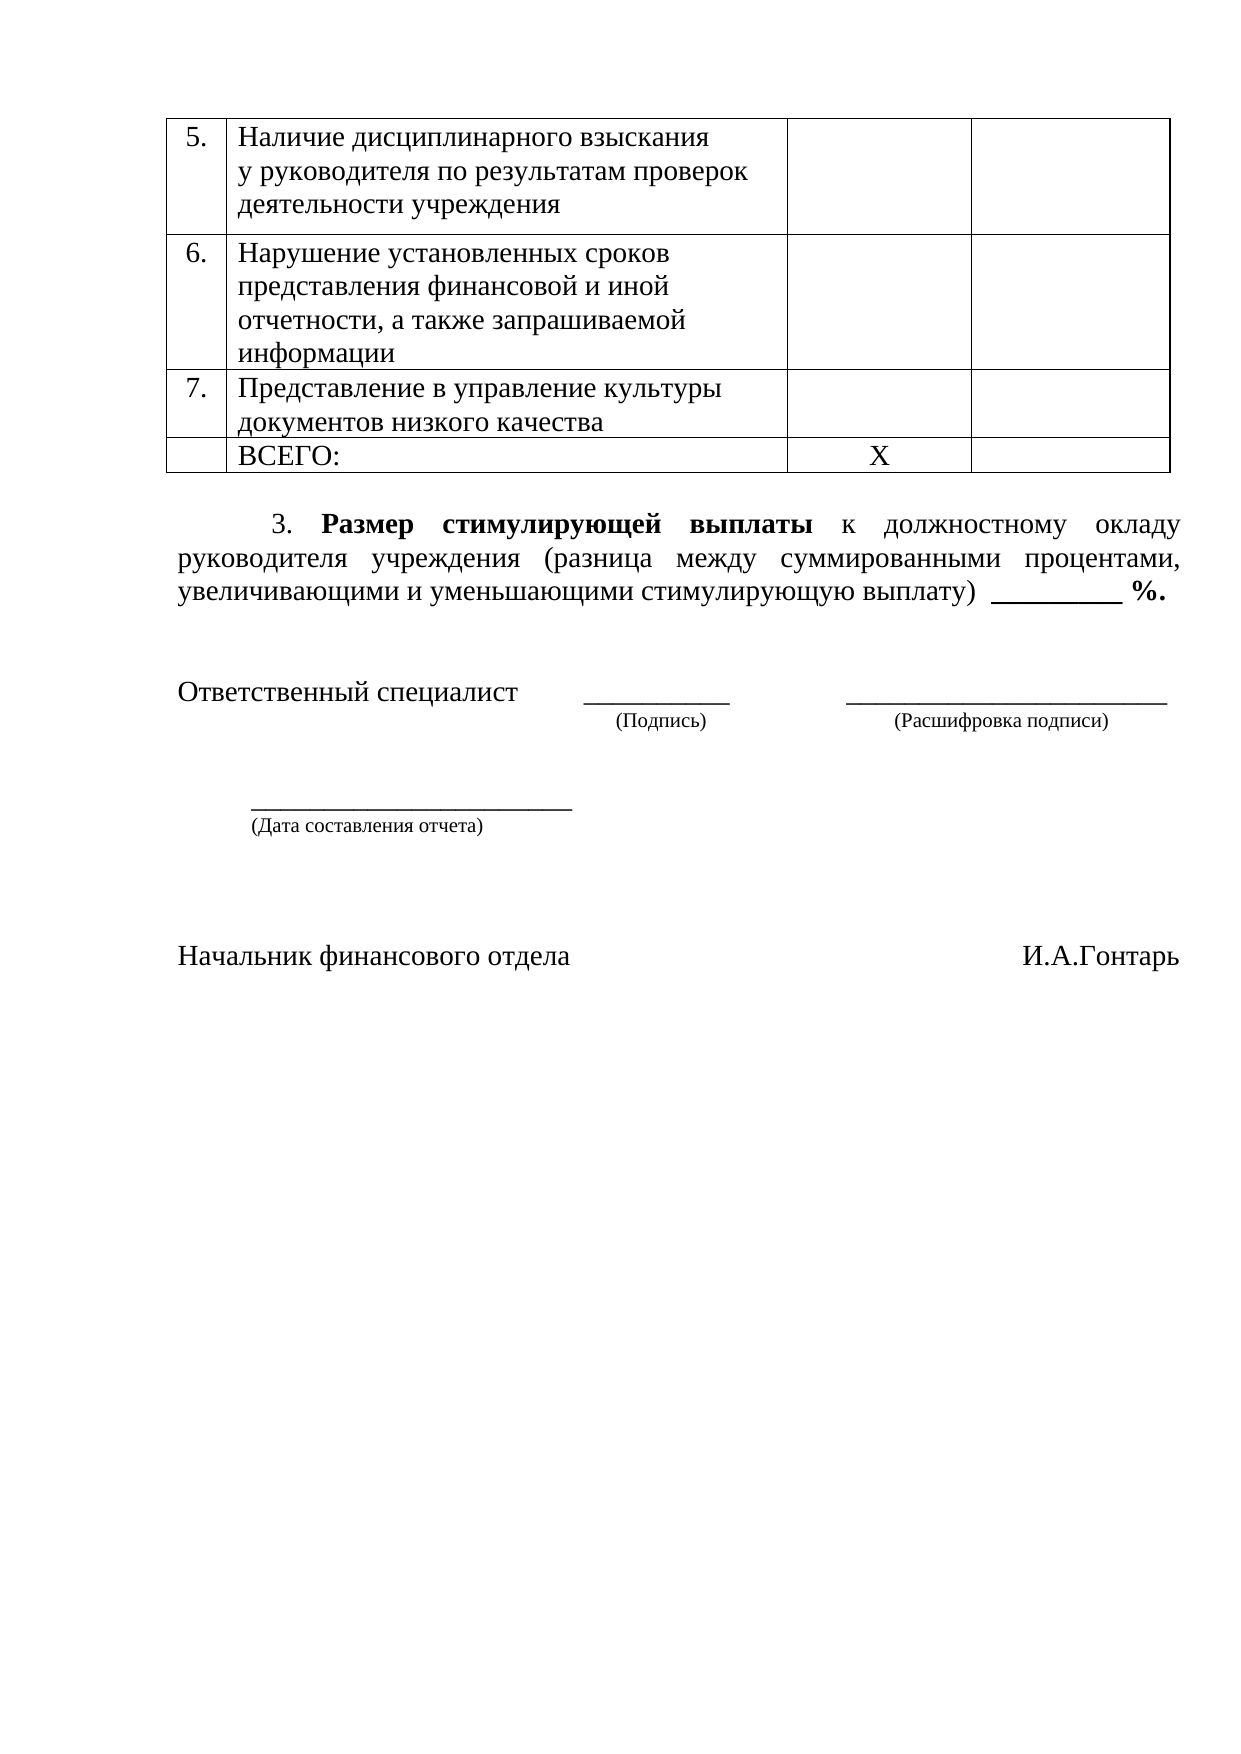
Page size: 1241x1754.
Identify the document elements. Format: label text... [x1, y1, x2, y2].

table_cell 5. [167, 119, 226, 234]
table_cell Х [788, 438, 971, 472]
table_cell [972, 235, 1169, 369]
text Начальник финансового отдела И.А.Гонтарь [177, 938, 1181, 972]
table_cell [788, 119, 971, 234]
text Ответственный специалист __________ ______________________ [177, 674, 1181, 708]
table_cell ВСЕГО: [227, 438, 787, 472]
table_cell [972, 119, 1169, 234]
table_cell 6. [167, 235, 226, 369]
table_cell Нарушение установленных сроков представления финансовой и иной отчетности, а также запрашиваемой информации [227, 235, 787, 369]
table_cell 7. [167, 370, 226, 437]
text (Дата составления отчета) [177, 813, 1181, 837]
table_cell [972, 370, 1169, 437]
text ______________________ [177, 780, 1181, 813]
text 3. Размер стимулирующей выплаты к должностному окладу руководителя учреждения (разница между суммированными процентами, увеличивающими и уменьшающими стимулирующую выплату) _________ %. [177, 506, 1181, 607]
table_cell Представление в управление культуры документов низкого качества [227, 370, 787, 437]
table_cell [788, 370, 971, 437]
table_cell [972, 438, 1169, 472]
table_cell Наличие дисциплинарного взыскания у руководителя по результатам проверок деятельности учреждения [227, 119, 787, 234]
table_cell [167, 438, 226, 472]
text (Подпись) (Расшифровка подписи) [177, 708, 1181, 732]
table_cell [788, 235, 971, 369]
